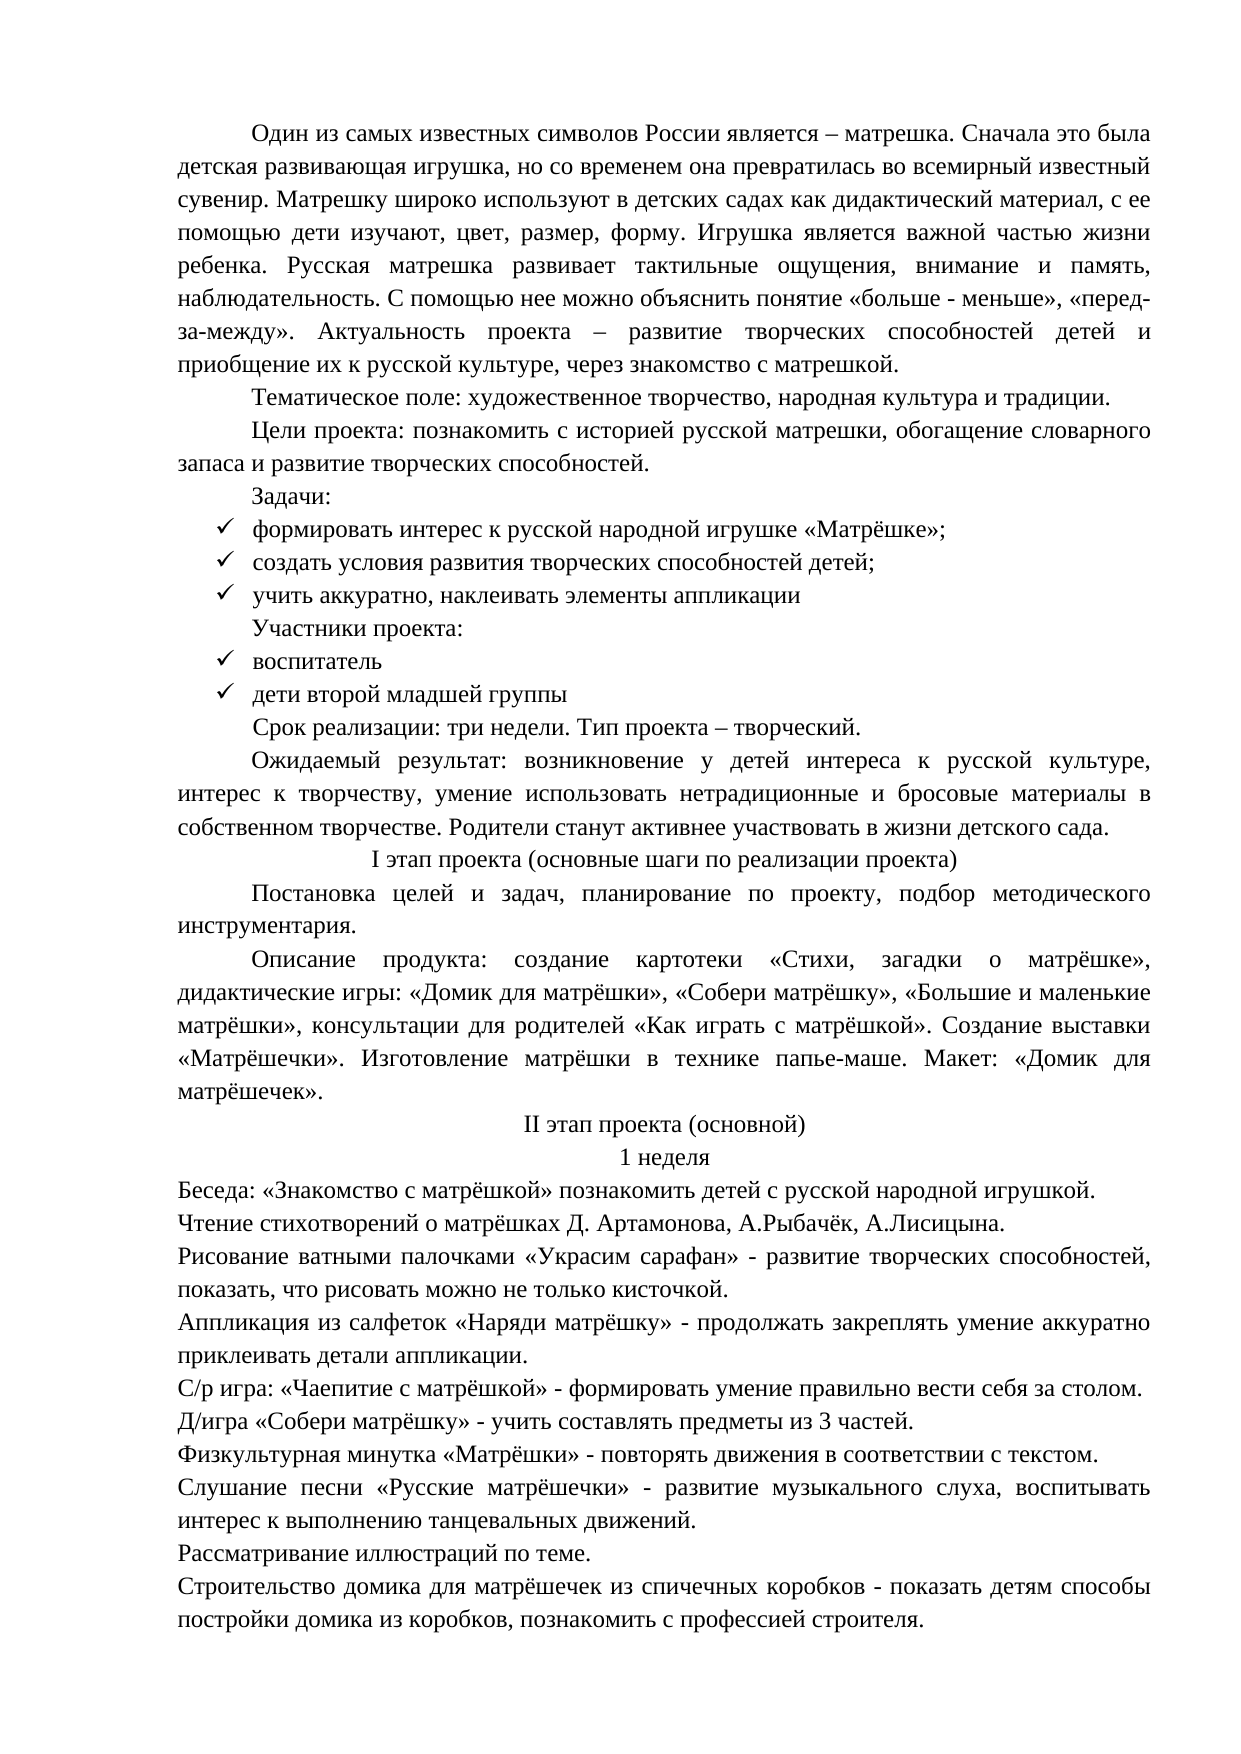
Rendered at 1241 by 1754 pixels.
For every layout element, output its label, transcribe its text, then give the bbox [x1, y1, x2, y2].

text Рисование ватными палочками «Украсим сарафан» - развитие творческих способностей, показать, что рисовать можно не только кисточкой. [177, 1241, 1152, 1303]
text Постановка целей и задач, планирование по проекту, подбор методического инструментария. [177, 878, 1152, 939]
text Ожидаемый результат: возникновение у детей интереса к русской культуре, интерес к творчеству, умение использовать нетрадиционные и бросовые материалы в собственном творчестве. Родители станут активнее участвовать в жизни детского сада. [177, 746, 1152, 840]
text Физкультурная минутка «Матрёшки» - повторять движения в соответствии с текстом. [177, 1439, 1152, 1468]
list воспитатель [215, 646, 1152, 675]
list учить аккуратно, наклеивать элементы аппликации [215, 580, 1152, 609]
text II этап проекта (основной) [177, 1109, 1152, 1137]
list формировать интерес к русской народной игрушке «Матрёшке»; [215, 514, 1152, 543]
list Срок реализации: три недели. Тип проекта – творческий. [252, 712, 1152, 741]
text Участники проекта: [177, 613, 1152, 642]
text I этап проекта (основные шаги по реализации проекта) [177, 844, 1152, 873]
text Цели проекта: познакомить с историей русской матрешки, обогащение словарного запаса и развитие творческих способностей. [177, 415, 1152, 477]
text 1 неделя [177, 1142, 1152, 1171]
text Аппликация из салфеток «Наряди матрёшку» - продолжать закреплять умение аккуратно приклеивать детали аппликации. [177, 1307, 1152, 1369]
text Чтение стихотворений о матрёшках Д. Артамонова, А.Рыбачёк, А.Лисицына. [177, 1208, 1152, 1237]
text Слушание песни «Русские матрёшечки» - развитие музыкального слуха, воспитывать интерес к выполнению танцевальных движений. [177, 1472, 1152, 1534]
text Д/игра «Собери матрёшку» - учить составлять предметы из 3 частей. [177, 1406, 1152, 1435]
text Рассматривание иллюстраций по теме. [177, 1538, 1152, 1567]
text Описание продукта: создание картотеки «Стихи, загадки о матрёшке», дидактические игры: «Домик для матрёшки», «Собери матрёшку», «Большие и маленькие матрёшки», консультации для родителей «Как играть с матрёшкой». Создание выставки «Матрёшечки». Изготовление матрёшки в технике папье-маше. Макет: «Домик для матрёшечек». [177, 944, 1152, 1104]
text Строительство домика для матрёшечек из спичечных коробков - показать детям способы постройки домика из коробков, познакомить с профессией строителя. [177, 1571, 1152, 1633]
text Задачи: [177, 481, 1152, 510]
text Тематическое поле: художественное творчество, народная культура и традиции. [177, 382, 1152, 411]
text С/р игра: «Чаепитие с матрёшкой» - формировать умение правильно вести себя за столом. [177, 1373, 1152, 1402]
text Беседа: «Знакомство с матрёшкой» познакомить детей с русской народной игрушкой. [177, 1175, 1152, 1203]
list создать условия развития творческих способностей детей; [215, 547, 1152, 576]
text Один из самых известных символов России является – матрешка. Сначала это была детская развивающая игрушка, но со временем она превратилась во всемирный известный сувенир. Матрешку широко используют в детских садах как дидактический материал, с ее помощью дети изучают, цвет, размер, форму. Игрушка является важной частью жизни ребенка. Русская матрешка развивает тактильные ощущения, внимание и память, наблюдательность. С помощью нее можно объяснить понятие «больше - меньше», «перед-за-между». Актуальность проекта – развитие творческих способностей детей и приобщение их к русской культуре, через знакомство с матрешкой. [177, 118, 1152, 378]
list дети второй младшей группы [215, 679, 1152, 708]
